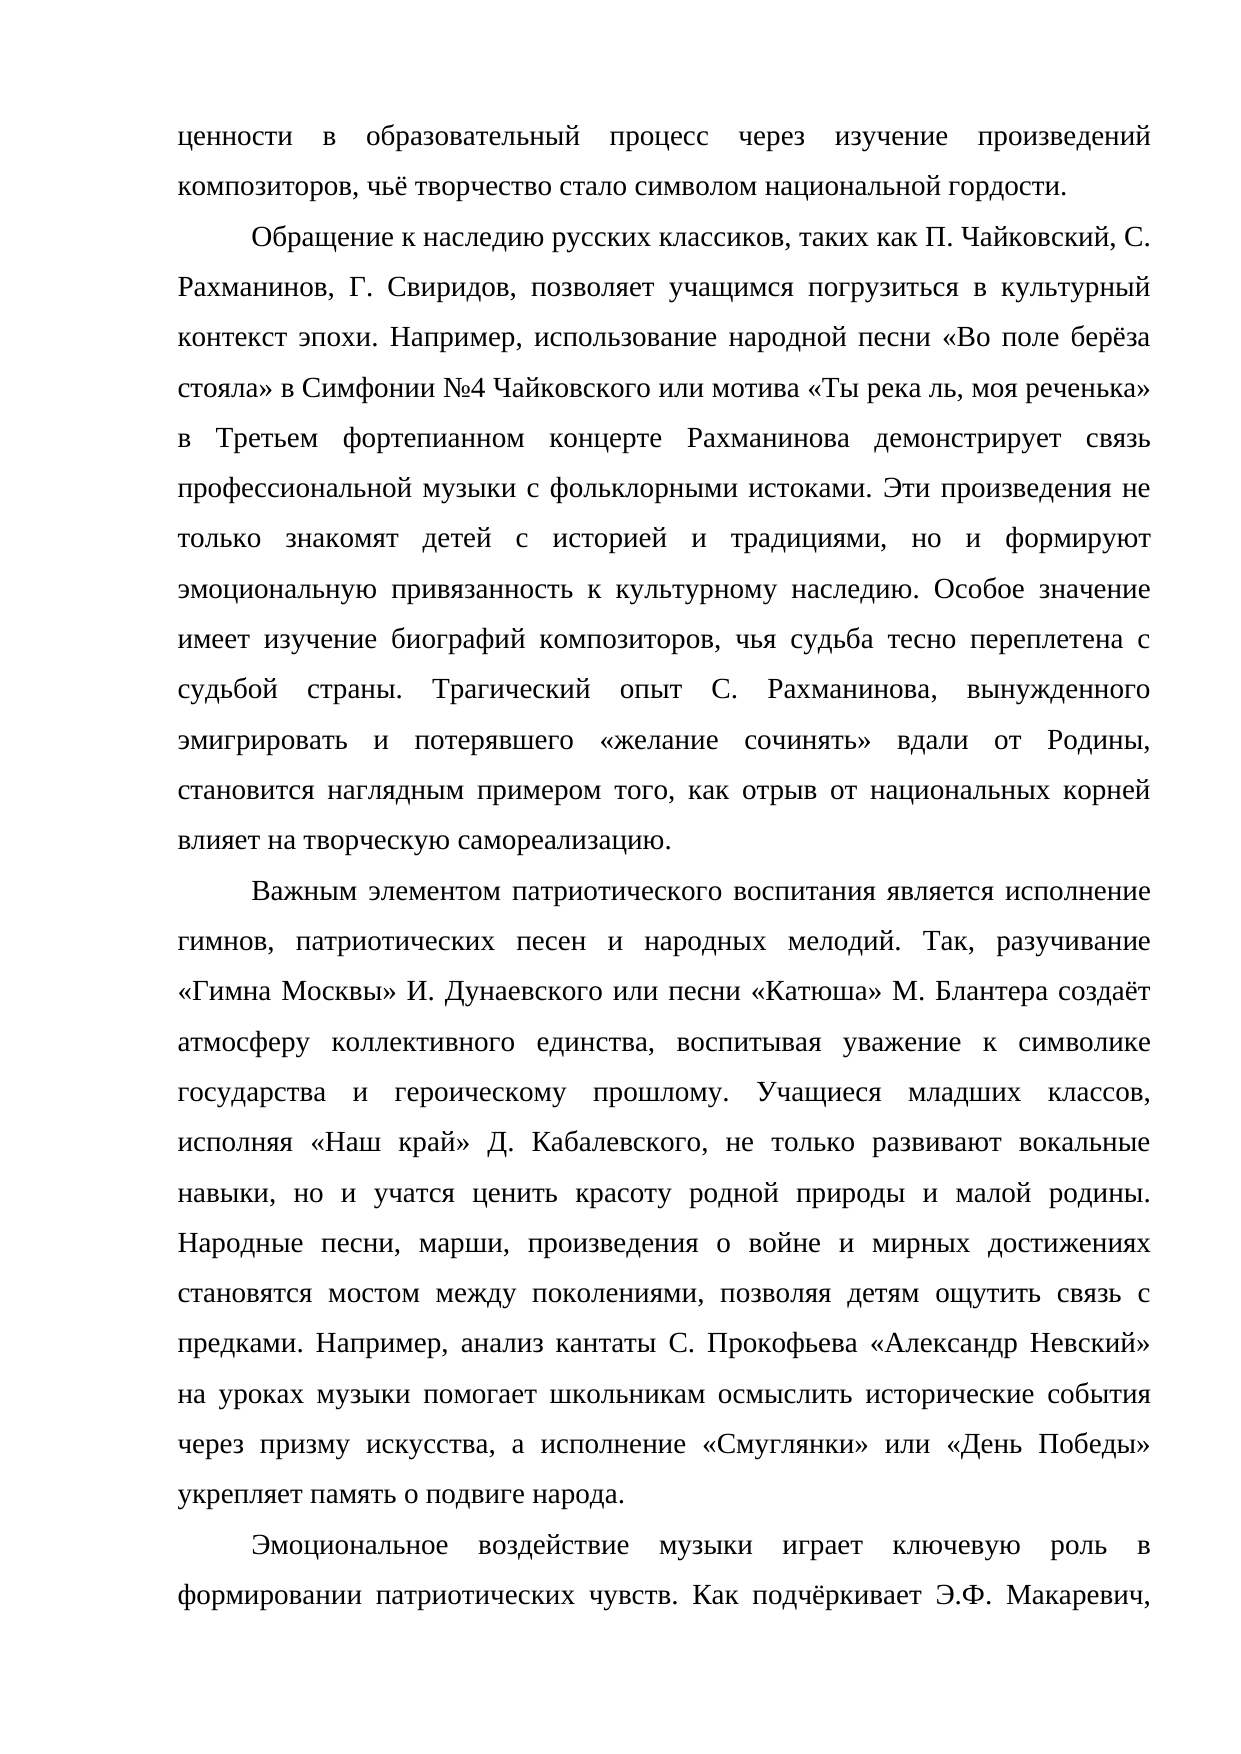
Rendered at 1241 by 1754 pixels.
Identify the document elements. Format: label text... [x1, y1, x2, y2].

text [177, 118, 1152, 202]
text Обращение к наследию русских классиков, таких как П. Чайковский, С. Рахманинов, Г. Свиридов, позволяет учащимся погрузиться в культурный контекст эпохи. Например, использование народной песни «Во поле берёза стояла» в Симфонии №4 Чайковского или мотива «Ты река ль, моя реченька» в Третьем фортепианном концерте Рахманинова демонстрирует связь профессиональной музыки с фольклорными истоками. Эти произведения не только знакомят детей с историей и традициями, но и формируют эмоциональную привязанность к культурному наследию. Особое значение имеет изучение биографий композиторов, чья судьба тесно переплетена с судьбой страны. Трагический опыт С. Рахманинова, вынужденного эмигрировать и потерявшего «желание сочинять» вдали от Родины, становится наглядным примером того, как отрыв от национальных корней влияет на творческую самореализацию. [177, 219, 1152, 856]
text Важным элементом патриотического воспитания является исполнение гимнов, патриотических песен и народных мелодий. Так, разучивание «Гимна Москвы» И. Дунаевского или песни «Катюша» М. Блантера создаёт атмосферу коллективного единства, воспитывая уважение к символике государства и героическому прошлому. Учащиеся младших классов, исполняя «Наш край» Д. Кабалевского, не только развивают вокальные навыки, но и учатся ценить красоту родной природы и малой родины. Народные песни, марши, произведения о войне и мирных достижениях становятся мостом между поколениями, позволяя детям ощутить связь с предками. Например, анализ кантаты С. Прокофьева «Александр Невский» на уроках музыки помогает школьникам осмыслить исторические события через призму искусства, а исполнение «Смуглянки» или «День Победы» укрепляет память о подвиге народа. [177, 873, 1152, 1510]
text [177, 1527, 1152, 1611]
